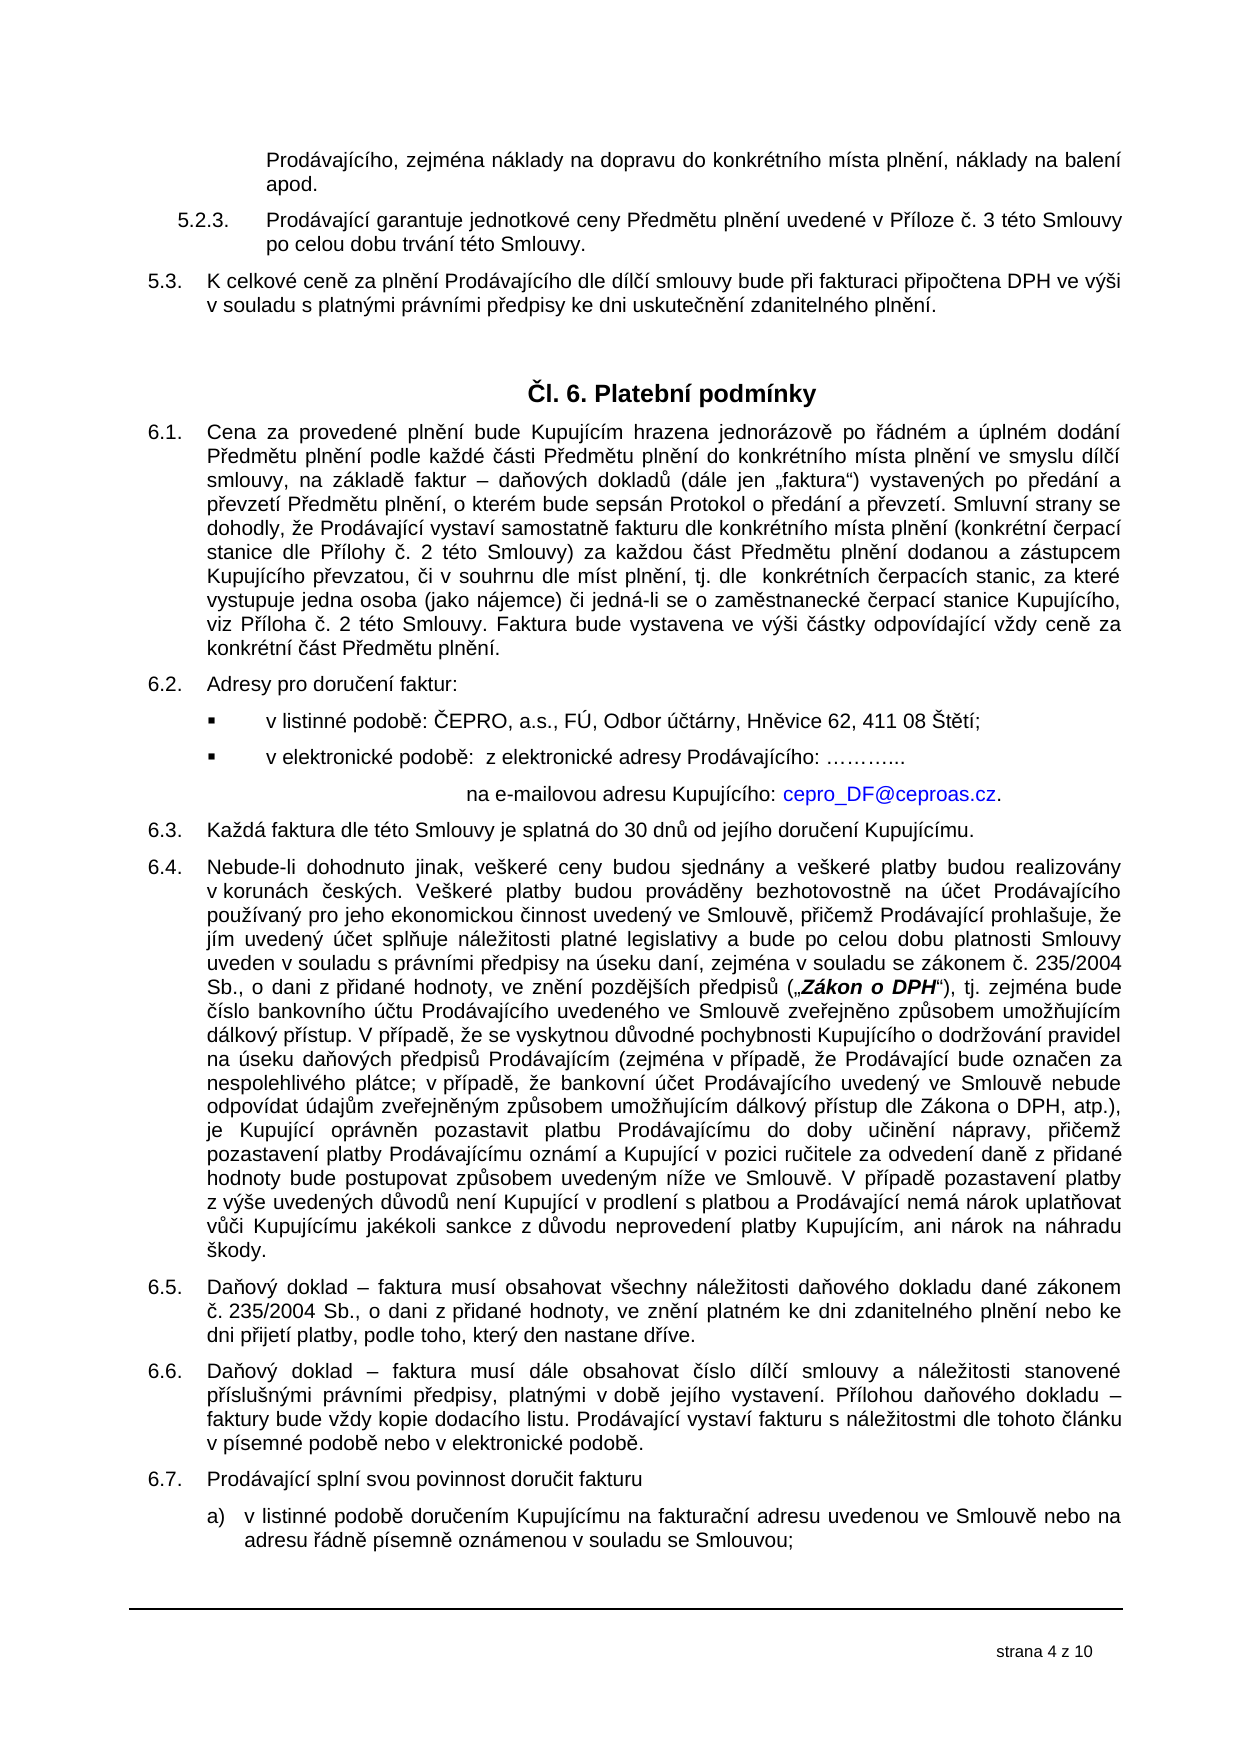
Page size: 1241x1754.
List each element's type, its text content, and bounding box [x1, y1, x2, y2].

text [177, 148, 1122, 196]
text Každá faktura dle této Smlouvy je splatná do 30 dnů od jejího doručení Kupujícímu. [148, 818, 1122, 842]
list v listinné podobě: ČEPRO, a.s., FÚ, Odbor účtárny, Hněvice 62, 411 08 Štětí; [207, 709, 1122, 733]
list v elektronické podobě: z elektronické adresy Prodávajícího: ………... [207, 745, 1122, 769]
text Nebude-li dohodnuto jinak, veškeré ceny budou sjednány a veškeré platby budou realizovány v korunách českých. Veškeré platby budou prováděny bezhotovostně na účet Prodávajícího používaný pro jeho ekonomickou činnost uvedený ve Smlouvě, přičemž Prodávající prohlašuje, že jím uvedený účet splňuje náležitosti platné legislativy a bude po celou dobu platnosti Smlouvy uveden v souladu s právními předpisy na úseku daní, zejména v souladu se zákonem č. 235/2004 Sb., o dani z přidané hodnoty, ve znění pozdějších předpisů („Zákon o DPH“), tj. zejména bude číslo bankovního účtu Prodávajícího uvedeného ve Smlouvě zveřejněno způsobem umožňujícím dálkový přístup. V případě, že se vyskytnou důvodné pochybnosti Kupujícího o dodržování pravidel na úseku daňových předpisů Prodávajícím (zejména v případě, že Prodávající bude označen za nespolehlivého plátce; v případě, že bankovní účet Prodávajícího uvedený ve Smlouvě nebude odpovídat údajům zveřejněným způsobem umožňujícím dálkový přístup dle Zákona o DPH, atp.), je Kupující oprávněn pozastavit platbu Prodávajícímu do doby učinění nápravy, přičemž pozastavení platby Prodávajícímu oznámí a Kupující v pozici ručitele za odvedení daně z přidané hodnoty bude postupovat způsobem uvedeným níže ve Smlouvě. V případě pozastavení platby z výše uvedených důvodů není Kupující v prodlení s platbou a Prodávající nemá nárok uplatňovat vůči Kupujícímu jakékoli sankce z důvodu neprovedení platby Kupujícím, ani nárok na náhradu škody. [148, 855, 1122, 1262]
text Daňový doklad – faktura musí dále obsahovat číslo dílčí smlouvy a náležitosti stanovené příslušnými právními předpisy, platnými v době jejího vystavení. Přílohou daňového dokladu – faktury bude vždy kopie dodacího listu. Prodávající vystaví fakturu s náležitostmi dle tohoto článku v písemné podobě nebo v elektronické podobě. [148, 1359, 1122, 1455]
text Daňový doklad – faktura musí obsahovat všechny náležitosti daňového dokladu dané zákonem č. 235/2004 Sb., o dani z přidané hodnoty, ve znění platném ke dni zdanitelného plnění nebo ke dni přijetí platby, podle toho, který den nastane dříve. [148, 1274, 1122, 1346]
list v listinné podobě doručením Kupujícímu na fakturační adresu uvedenou ve Smlouvě nebo na adresu řádně písemně oznámenou v souladu se Smlouvou; [207, 1504, 1122, 1552]
text Adresy pro doručení faktur: [148, 672, 1122, 696]
text Cena za provedené plnění bude Kupujícím hrazena jednorázově po řádném a úplném dodání Předmětu plnění podle každé části Předmětu plnění do konkrétního místa plnění ve smyslu dílčí smlouvy, na základě faktur – daňových dokladů (dále jen „faktura“) vystavených po předání a převzetí Předmětu plnění, o kterém bude sepsán Protokol o předání a převzetí. Smluvní strany se dohodly, že Prodávající vystaví samostatně fakturu dle konkrétního místa plnění (konkrétní čerpací stanice dle Přílohy č. 2 této Smlouvy) za každou část Předmětu plnění dodanou a zástupcem Kupujícího převzatou, či v souhrnu dle míst plnění, tj. dle konkrétních čerpacích stanic, za které vystupuje jedna osoba (jako nájemce) či jedná-li se o zaměstnanecké čerpací stanice Kupujícího, viz Příloha č. 2 této Smlouvy. Faktura bude vystavena ve výši částky odpovídající vždy ceně za konkrétní část Předmětu plnění. [148, 420, 1122, 660]
text Platební podmínky [222, 379, 1122, 408]
text Prodávající splní svou povinnost doručit fakturu [148, 1467, 1122, 1491]
list na e-mailovou adresu Kupujícího: cepro_DF@ceproas.cz. [207, 782, 1122, 806]
text K celkové ceně za plnění Prodávajícího dle dílčí smlouvy bude při fakturaci připočtena DPH ve výši v souladu s platnými právními předpisy ke dni uskutečnění zdanitelného plnění. [148, 268, 1122, 316]
text Prodávající garantuje jednotkové ceny Předmětu plnění uvedené v Příloze č. 3 této Smlouvy po celou dobu trvání této Smlouvy. [177, 208, 1122, 256]
